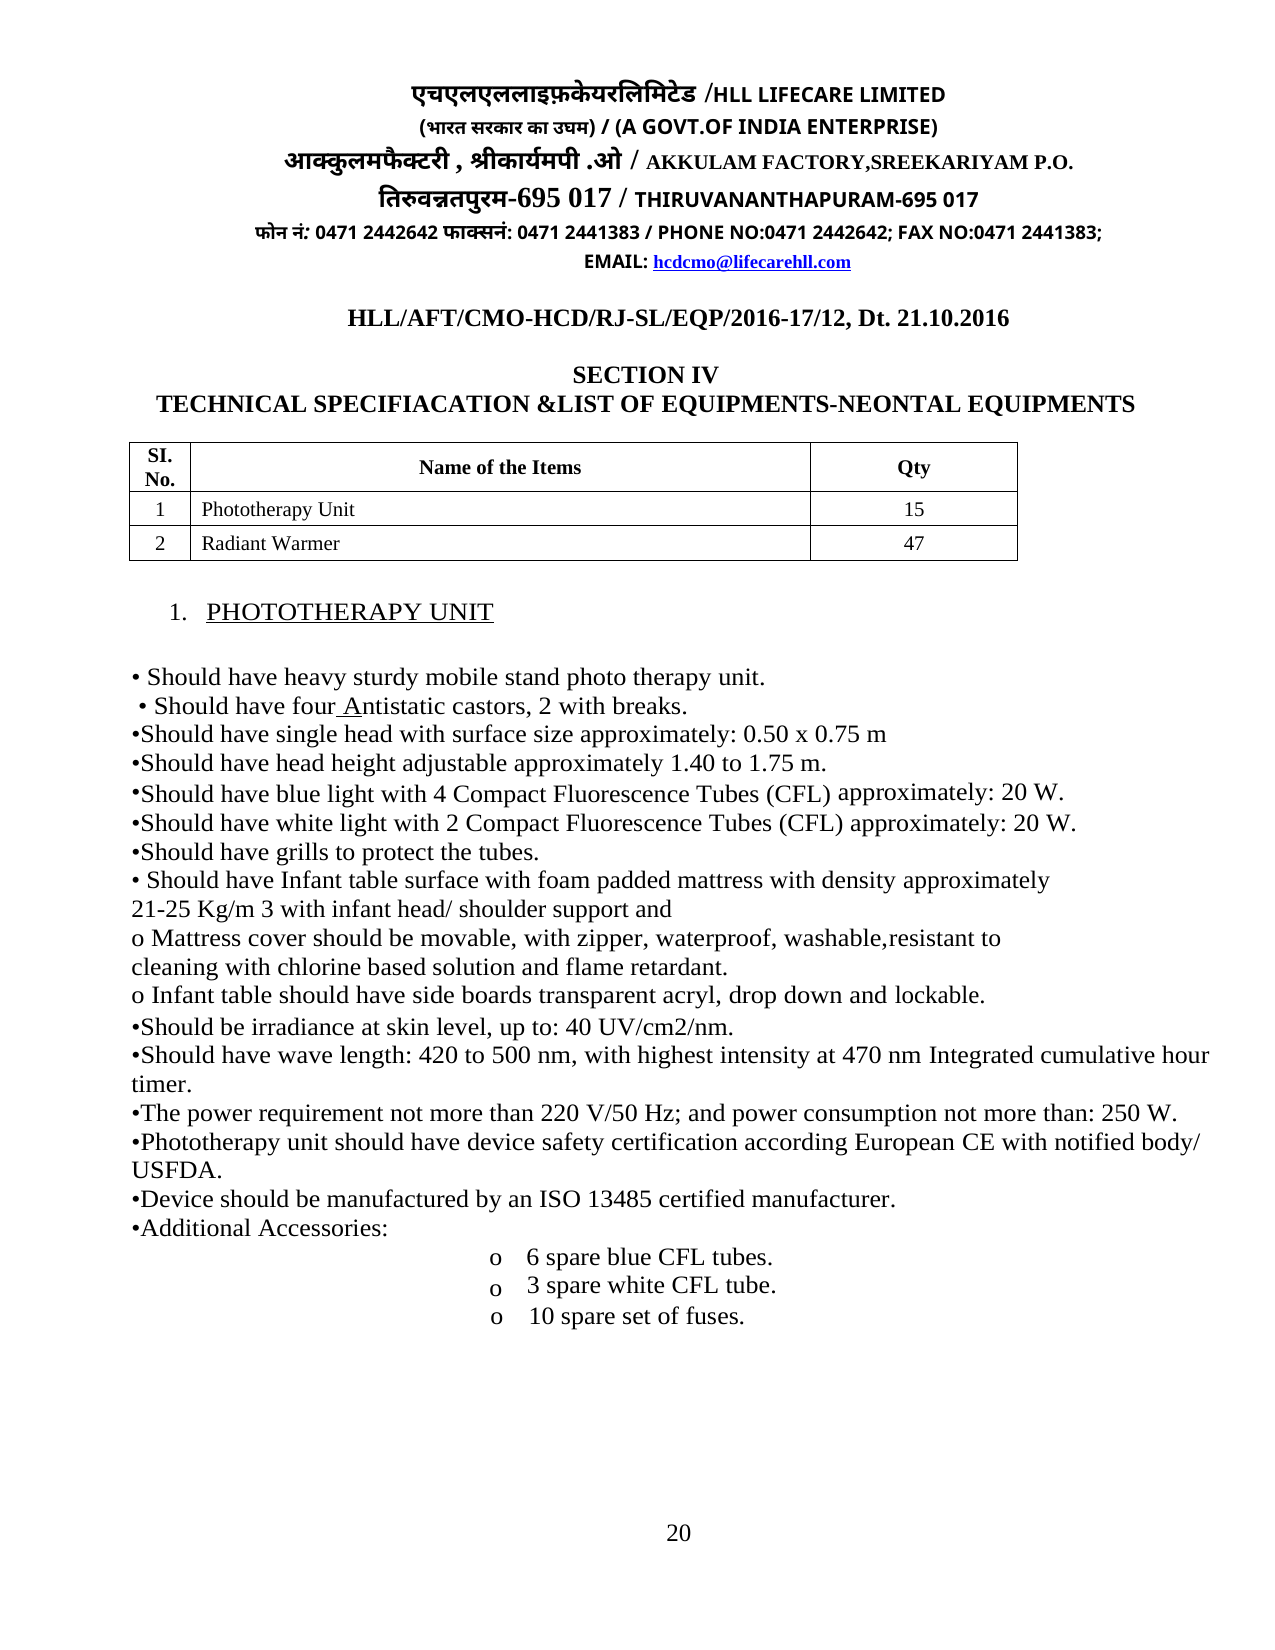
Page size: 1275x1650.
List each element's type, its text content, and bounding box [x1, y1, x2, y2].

text o 3 spare white CFL tube. [361, 1270, 1226, 1301]
table_cell 2 [130, 526, 190, 559]
text •Should be irradiance at skin level, up to: 40 UV/cm2/nm. [131, 1009, 1226, 1040]
text •Device should be manufactured by an ISO 13485 certified manufacturer. [131, 1184, 1226, 1213]
table_cell 47 [811, 526, 1017, 559]
table_header Qty [811, 443, 1017, 491]
subtitle SECTION IV [131, 360, 1160, 389]
table_cell 1 [130, 492, 190, 525]
text •The power requirement not more than 220 V/50 Hz; and power consumption not more than: 250 W. [131, 1098, 1226, 1127]
table_header Name of the Items [191, 443, 810, 491]
text •Should have single head with surface size approximately: 0.50 x 0.75 m [131, 719, 1226, 748]
text o 6 spare blue CFL tubes. [361, 1242, 1226, 1270]
table_header SI. No. [130, 443, 190, 491]
text • Should have heavy sturdy mobile stand photo therapy unit. [131, 662, 1226, 691]
text o 10 spare set of fuses. [361, 1301, 1226, 1330]
list PHOTOTHERAPY UNIT [169, 597, 1226, 626]
text • Should have four Antistatic castors, 2 with breaks. [131, 691, 1226, 719]
text •Additional Accessories: [131, 1213, 1226, 1242]
text • Should have Infant table surface with foam padded mattress with density approximately 21-25 Kg/m 3 with infant head/ shoulder support and [131, 866, 1084, 923]
table_cell Radiant Warmer [191, 526, 810, 559]
text •Should have blue light with 4 Compact Fluorescence Tubes (CFL) approximately: 20 W. [131, 777, 1226, 808]
text •Should have white light with 2 Compact Fluorescence Tubes (CFL) approximately: 20 W. [131, 808, 1226, 837]
text •Phototherapy unit should have device safety certification according European CE with notified body/ USFDA. [131, 1127, 1226, 1184]
table_cell Phototherapy Unit [191, 492, 810, 525]
text •Should have head height adjustable approximately 1.40 to 1.75 m. [131, 748, 1226, 777]
text o Mattress cover should be movable, with zipper, waterproof, washable,resistant to cleaning with chlorine based solution and flame retardant. o Infant table should have side boards transparent acryl, drop down and lockable. [131, 923, 1084, 1009]
text •Should have wave length: 420 to 500 nm, with highest intensity at 470 nm Integrated cumulative hour timer. [131, 1040, 1226, 1098]
table_cell 15 [811, 492, 1017, 525]
text •Should have grills to protect the tubes. [131, 837, 1226, 866]
text TECHNICAL SPECIFIACATION &LIST OF EQUIPMENTS-NEONTAL EQUIPMENTS [131, 389, 1160, 418]
